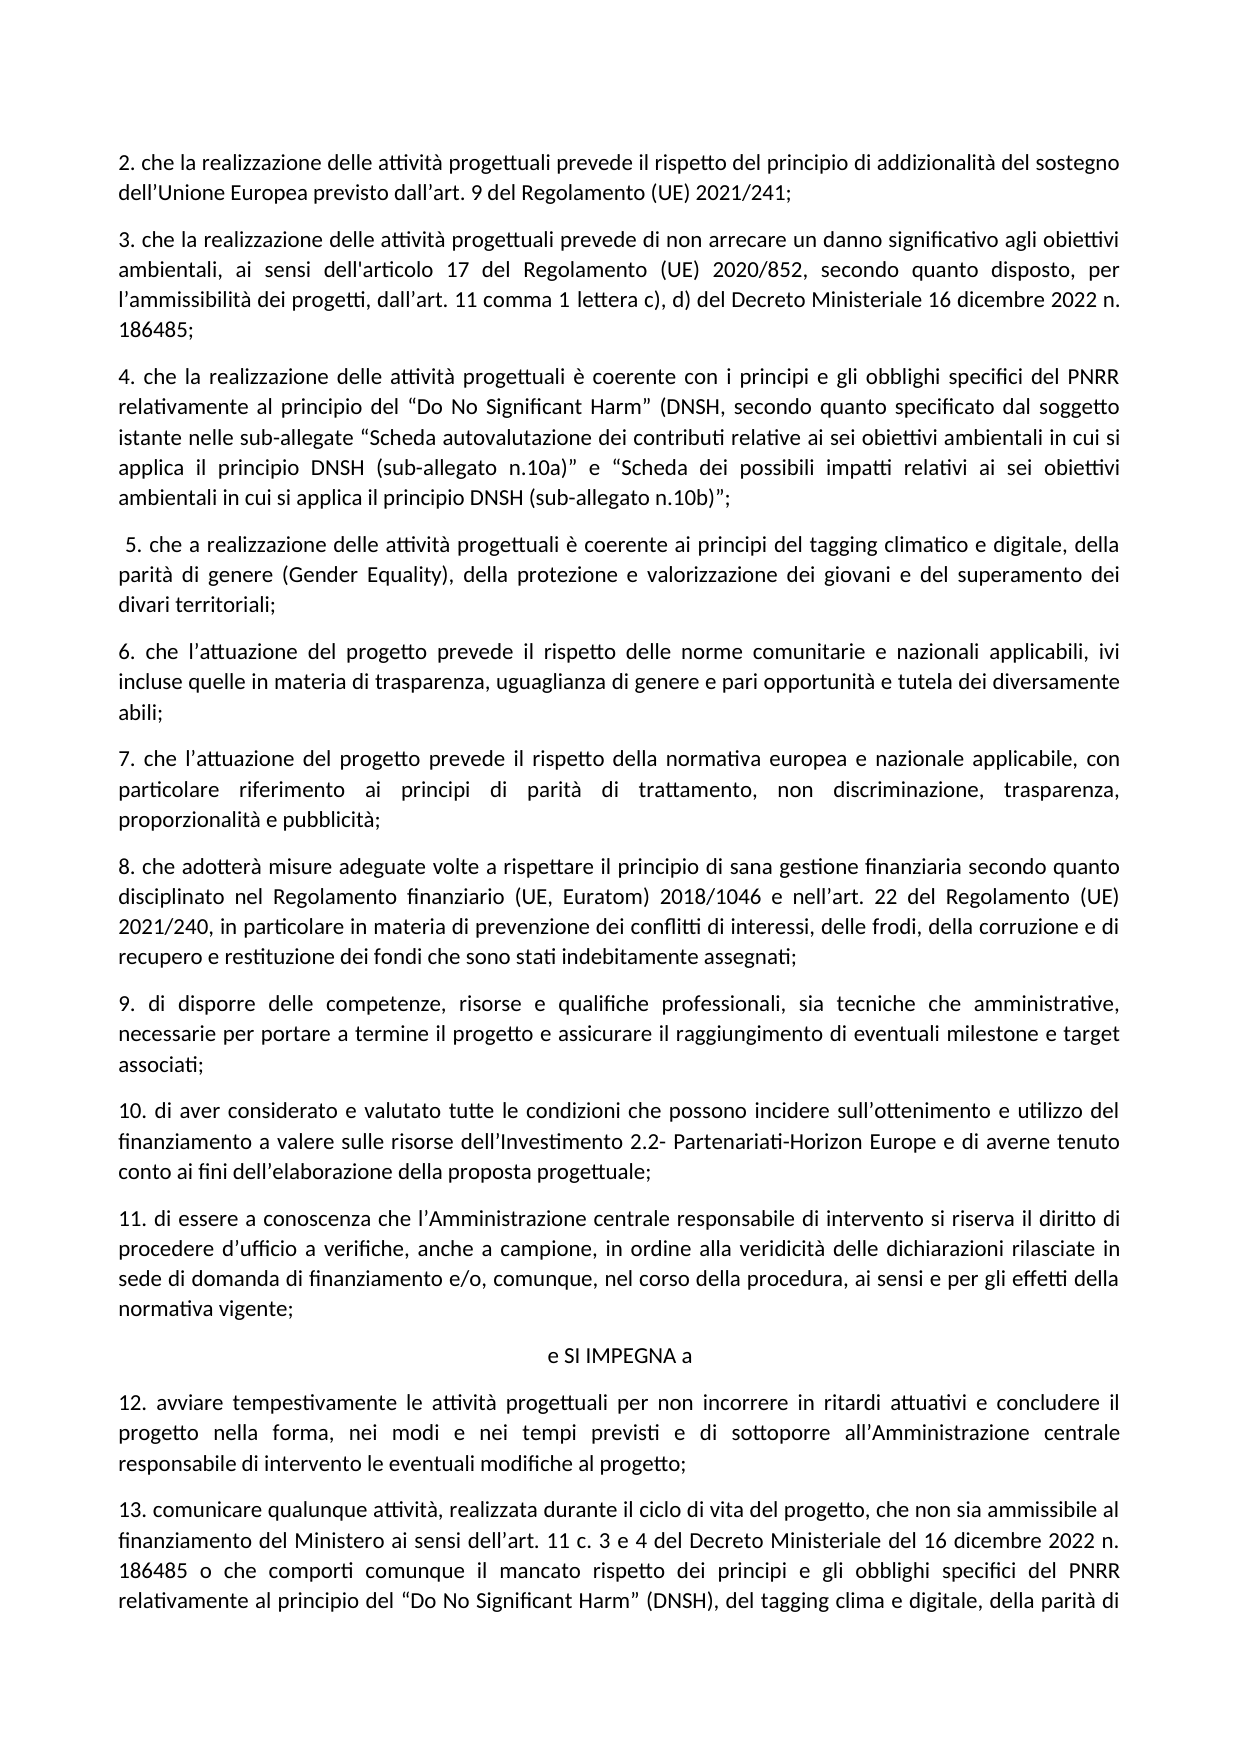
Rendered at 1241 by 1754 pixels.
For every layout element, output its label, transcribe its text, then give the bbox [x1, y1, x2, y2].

text 8. che adotterà misure adeguate volte a rispettare il principio di sana gestione finanziaria secondo quanto disciplinato nel Regolamento finanziario (UE, Euratom) 2018/1046 e nell’art. 22 del Regolamento (UE) 2021/240, in particolare in materia di prevenzione dei conflitti di interessi, delle frodi, della corruzione e di recupero e restituzione dei fondi che sono stati indebitamente assegnati; [118, 852, 1122, 970]
text 3. che la realizzazione delle attività progettuali prevede di non arrecare un danno significativo agli obiettivi ambientali, ai sensi dell'articolo 17 del Regolamento (UE) 2020/852, secondo quanto disposto, per l’ammissibilità dei progetti, dall’art. 11 comma 1 lettera c), d) del Decreto Ministeriale 16 dicembre 2022 n. 186485; [118, 225, 1122, 343]
text 11. di essere a conoscenza che l’Amministrazione centrale responsabile di intervento si riserva il diritto di procedere d’ufficio a verifiche, anche a campione, in ordine alla veridicità delle dichiarazioni rilasciate in sede di domanda di finanziamento e/o, comunque, nel corso della procedura, ai sensi e per gli effetti della normativa vigente; [118, 1204, 1122, 1322]
text 2. che la realizzazione delle attività progettuali prevede il rispetto del principio di addizionalità del sostegno dell’Unione Europea previsto dall’art. 9 del Regolamento (UE) 2021/241; [118, 148, 1122, 206]
text 5. che a realizzazione delle attività progettuali è coerente ai principi del tagging climatico e digitale, della parità di genere (Gender Equality), della protezione e valorizzazione dei giovani e del superamento dei divari territoriali; [118, 530, 1122, 618]
text 9. di disporre delle competenze, risorse e qualifiche professionali, sia tecniche che amministrative, necessarie per portare a termine il progetto e assicurare il raggiungimento di eventuali milestone e target associati; [118, 989, 1122, 1078]
text e SI IMPEGNA a [118, 1341, 1122, 1369]
text 7. che l’attuazione del progetto prevede il rispetto della normativa europea e nazionale applicabile, con particolare riferimento ai principi di parità di trattamento, non discriminazione, trasparenza, proporzionalità e pubblicità; [118, 744, 1122, 833]
text 10. di aver considerato e valutato tutte le condizioni che possono incidere sull’ottenimento e utilizzo del finanziamento a valere sulle risorse dell’Investimento 2.2- Partenariati-Horizon Europe e di averne tenuto conto ai fini dell’elaborazione della proposta progettuale; [118, 1097, 1122, 1185]
text 4. che la realizzazione delle attività progettuali è coerente con i principi e gli obblighi specifici del PNRR relativamente al principio del “Do No Significant Harm” (DNSH, secondo quanto specificato dal soggetto istante nelle sub-allegate “Scheda autovalutazione dei contributi relative ai sei obiettivi ambientali in cui si applica il principio DNSH (sub-allegato n.10a)” e “Scheda dei possibili impatti relativi ai sei obiettivi ambientali in cui si applica il principio DNSH (sub-allegato n.10b)”; [118, 362, 1122, 511]
text 6. che l’attuazione del progetto prevede il rispetto delle norme comunitarie e nazionali applicabili, ivi incluse quelle in materia di trasparenza, uguaglianza di genere e pari opportunità e tutela dei diversamente abili; [118, 637, 1122, 726]
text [118, 1496, 1122, 1614]
text 12. avviare tempestivamente le attività progettuali per non incorrere in ritardi attuativi e concludere il progetto nella forma, nei modi e nei tempi previsti e di sottoporre all’Amministrazione centrale responsabile di intervento le eventuali modifiche al progetto; [118, 1388, 1122, 1477]
